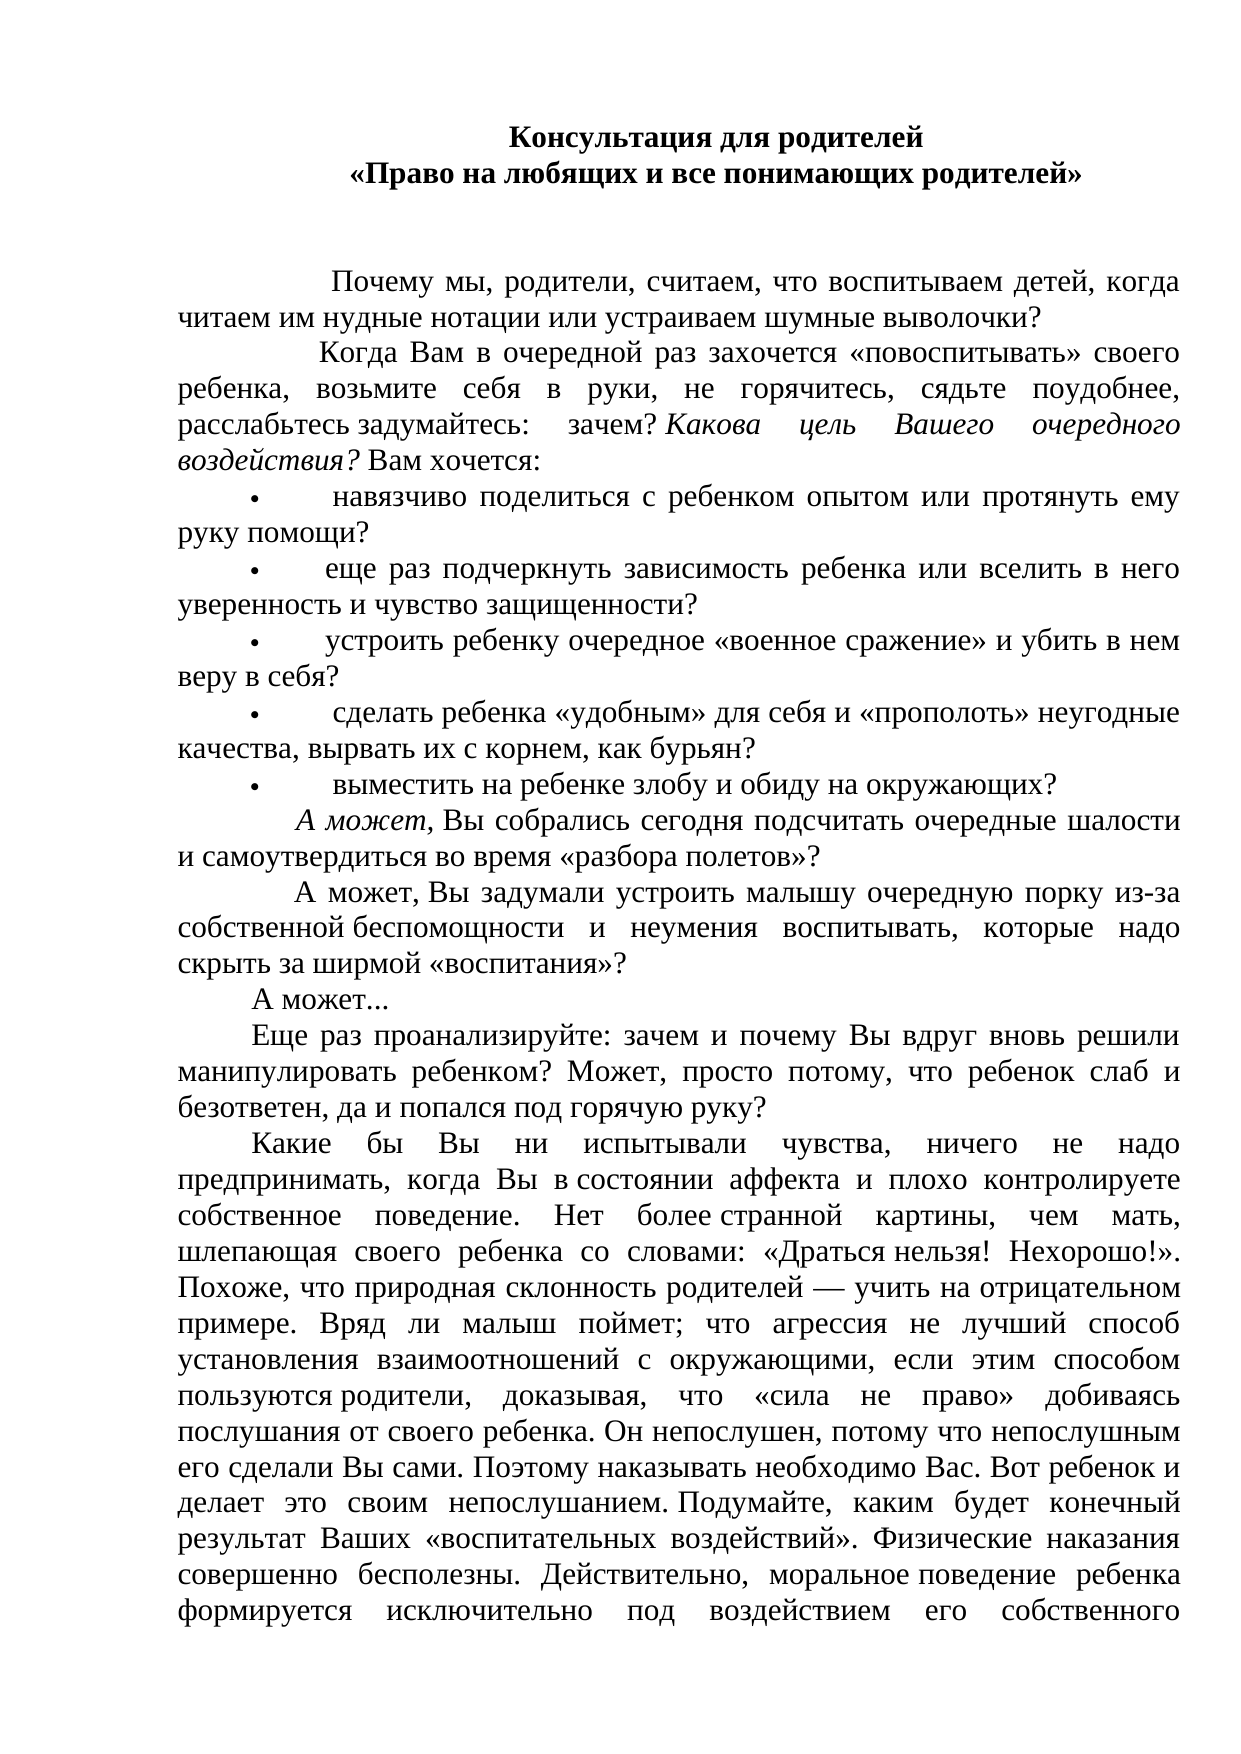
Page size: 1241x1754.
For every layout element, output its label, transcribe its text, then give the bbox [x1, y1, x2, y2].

list устроить ребенку очередное «военное сражение» и убить в нем веру в себя? [177, 621, 1181, 693]
text Еще раз проанализируйте: зачем и почему Вы вдруг вновь решили манипулировать ребенком? Может, просто потому, что ребенок слаб и безответен, да и попался под горячую руку? [177, 1017, 1181, 1124]
list еще раз подчеркнуть зависимость ребенка или вселить в него уверенность и чувство защищенности? [177, 549, 1181, 621]
list навязчиво поделиться с ребенком опытом или протянуть ему руку помощи? [177, 477, 1181, 549]
text Когда Вам в очередной раз захочется «повоспитывать» своего ребенка, возьмите себя в руки, не горячитесь, сядьте поудобнее, расслабьтесь задумайтесь: зачем? Какова цель Вашего очередного воздействия? Вам хочется: [177, 334, 1181, 477]
text «Право на любящих и все понимающих родителей» [177, 154, 1181, 190]
text А может... [177, 981, 1181, 1017]
text А может, Вы задумали устроить малышу очередную порку из-за собственной беспомощности и неумения воспитывать, которые надо скрыть за ширмой «воспитания»? [177, 873, 1181, 981]
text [177, 1124, 1181, 1627]
text Почему мы, родители, считаем, что воспитываем детей, когда читаем им нудные нотации или устраиваем шумные выволочки? [177, 262, 1181, 334]
text Консультация для родителей [177, 118, 1181, 154]
text А может, Вы собрались сегодня подсчитать очередные шалости и самоутвердиться во время «разбора полетов»? [177, 801, 1181, 873]
list выместить на ребенке злобу и обиду на окружающих? [177, 765, 1181, 801]
list сделать ребенка «удобным» для себя и «прополоть» неугодные качества, вырвать их с корнем, как бурьян? [177, 693, 1181, 765]
